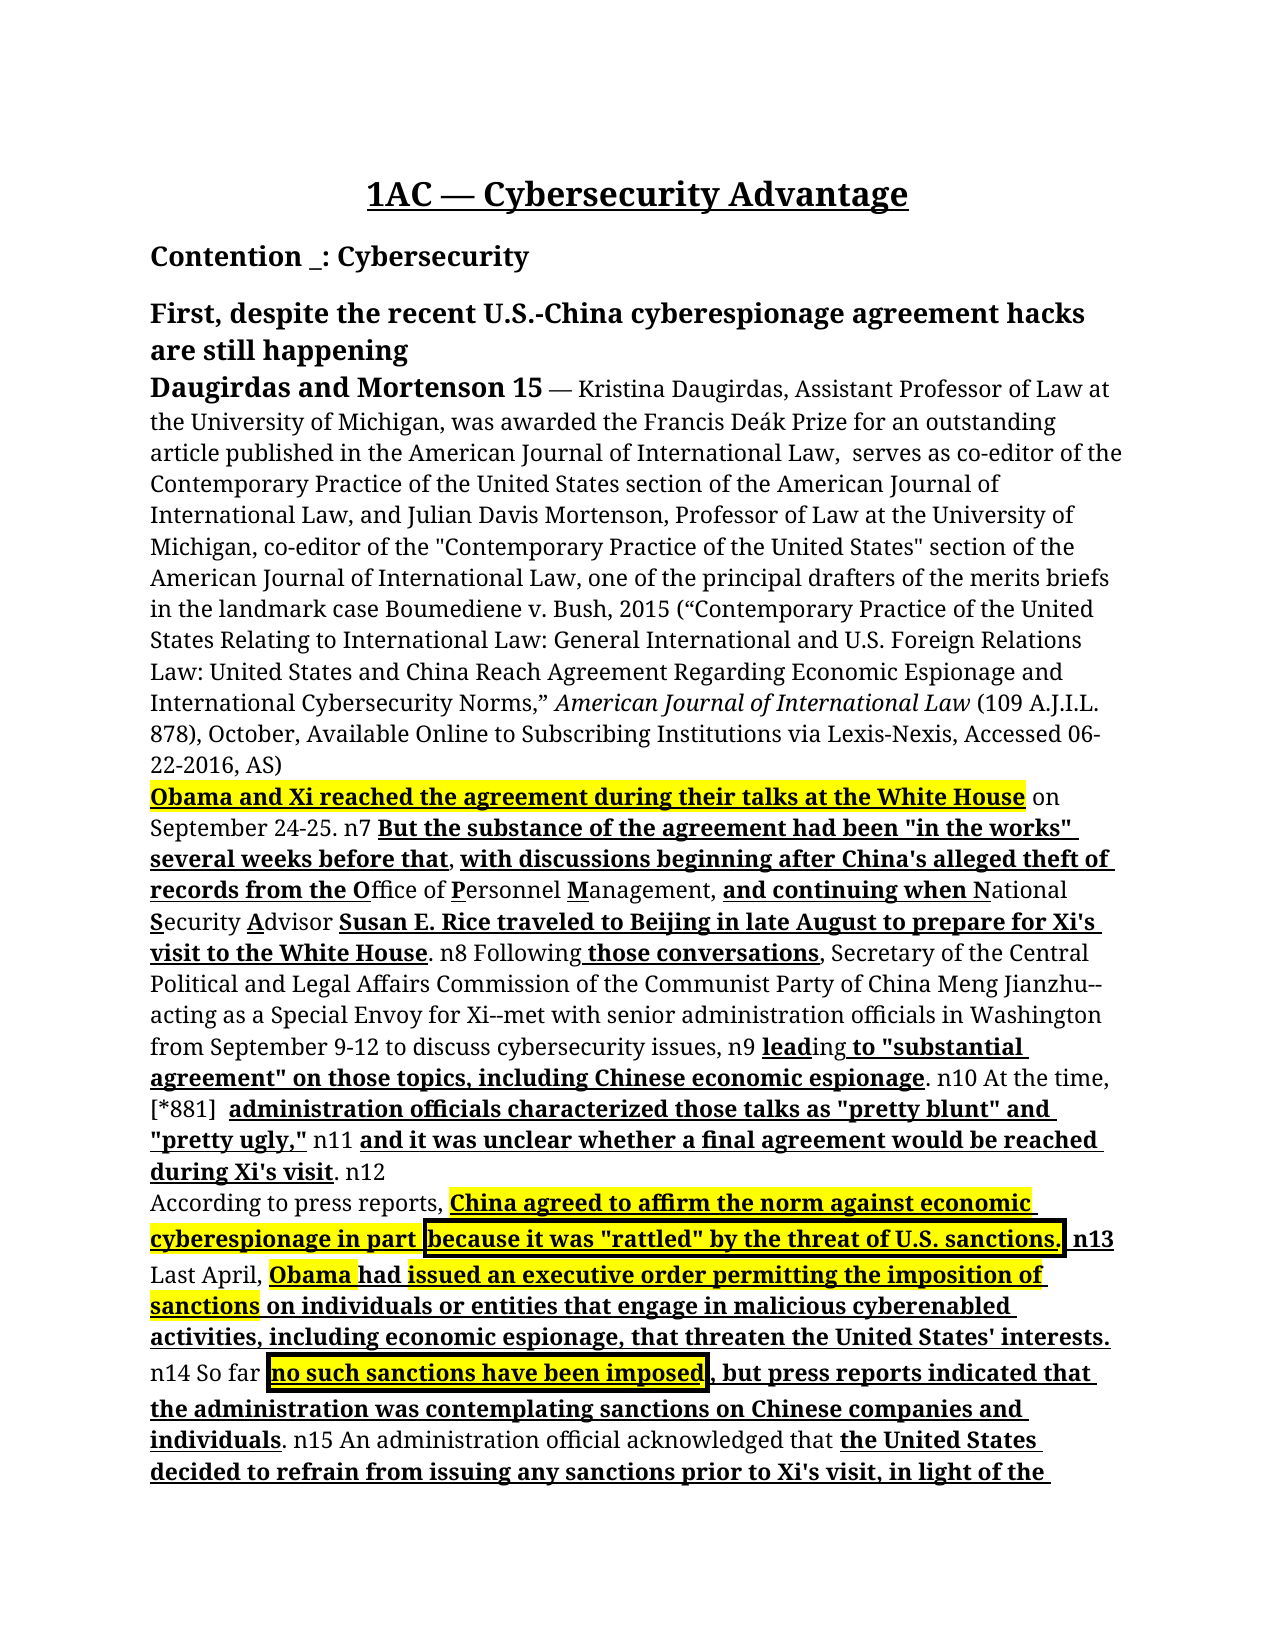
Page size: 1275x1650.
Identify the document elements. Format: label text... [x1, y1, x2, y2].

subtitle 1AC — Cybersecurity Advantage [150, 171, 1125, 216]
text Daugirdas and Mortenson 15 — Kristina Daugirdas, Assistant Professor of Law at the University of Michigan, was awarded the Francis Deák Prize for an outstanding article published in the American Journal of International Law, serves as co-editor of the Contemporary Practice of the United States section of the American Journal of International Law, and Julian Davis Mortenson, Professor of Law at the University of Michigan, co-editor of the "Contemporary Practice of the United States" section of the American Journal of International Law, one of the principal drafters of the merits briefs in the landmark case Boumediene v. Bush, 2015 (“Contemporary Practice of the United States Relating to International Law: General International and U.S. Foreign Relations Law: United States and China Reach Agreement Regarding Economic Espionage and International Cybersecurity Norms,” American Journal of International Law (109 A.J.I.L. 878), October, Available Online to Subscribing Institutions via Lexis-Nexis, Accessed 06-22-2016, AS) [150, 368, 1125, 780]
text Obama and Xi reached the agreement during their talks at the White House on September 24-25. n7 But the substance of the agreement had been "in the works" several weeks before that, with discussions beginning after China's alleged theft of records from the Office of Personnel Management, and continuing when National Security Advisor Susan E. Rice traveled to Beijing in late August to prepare for Xi's visit to the White House. n8 Following those conversations, Secretary of the Central Political and Legal Affairs Commission of the Communist Party of China Meng Jianzhu--acting as a Special Envoy for Xi--met with senior administration officials in Washington from September 9-12 to discuss cybersecurity issues, n9 leading to "substantial agreement" on those topics, including Chinese economic espionage. n10 At the time, [*881] administration officials characterized those talks as "pretty blunt" and "pretty ugly," n11 and it was unclear whether a final agreement would be reached during Xi's visit. n12 [150, 780, 1125, 1187]
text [150, 1187, 1125, 1487]
subtitle First, despite the recent U.S.-China cyberespionage agreement hacks are still happening [150, 295, 1125, 368]
subtitle Contention _: Cybersecurity [150, 237, 1125, 274]
